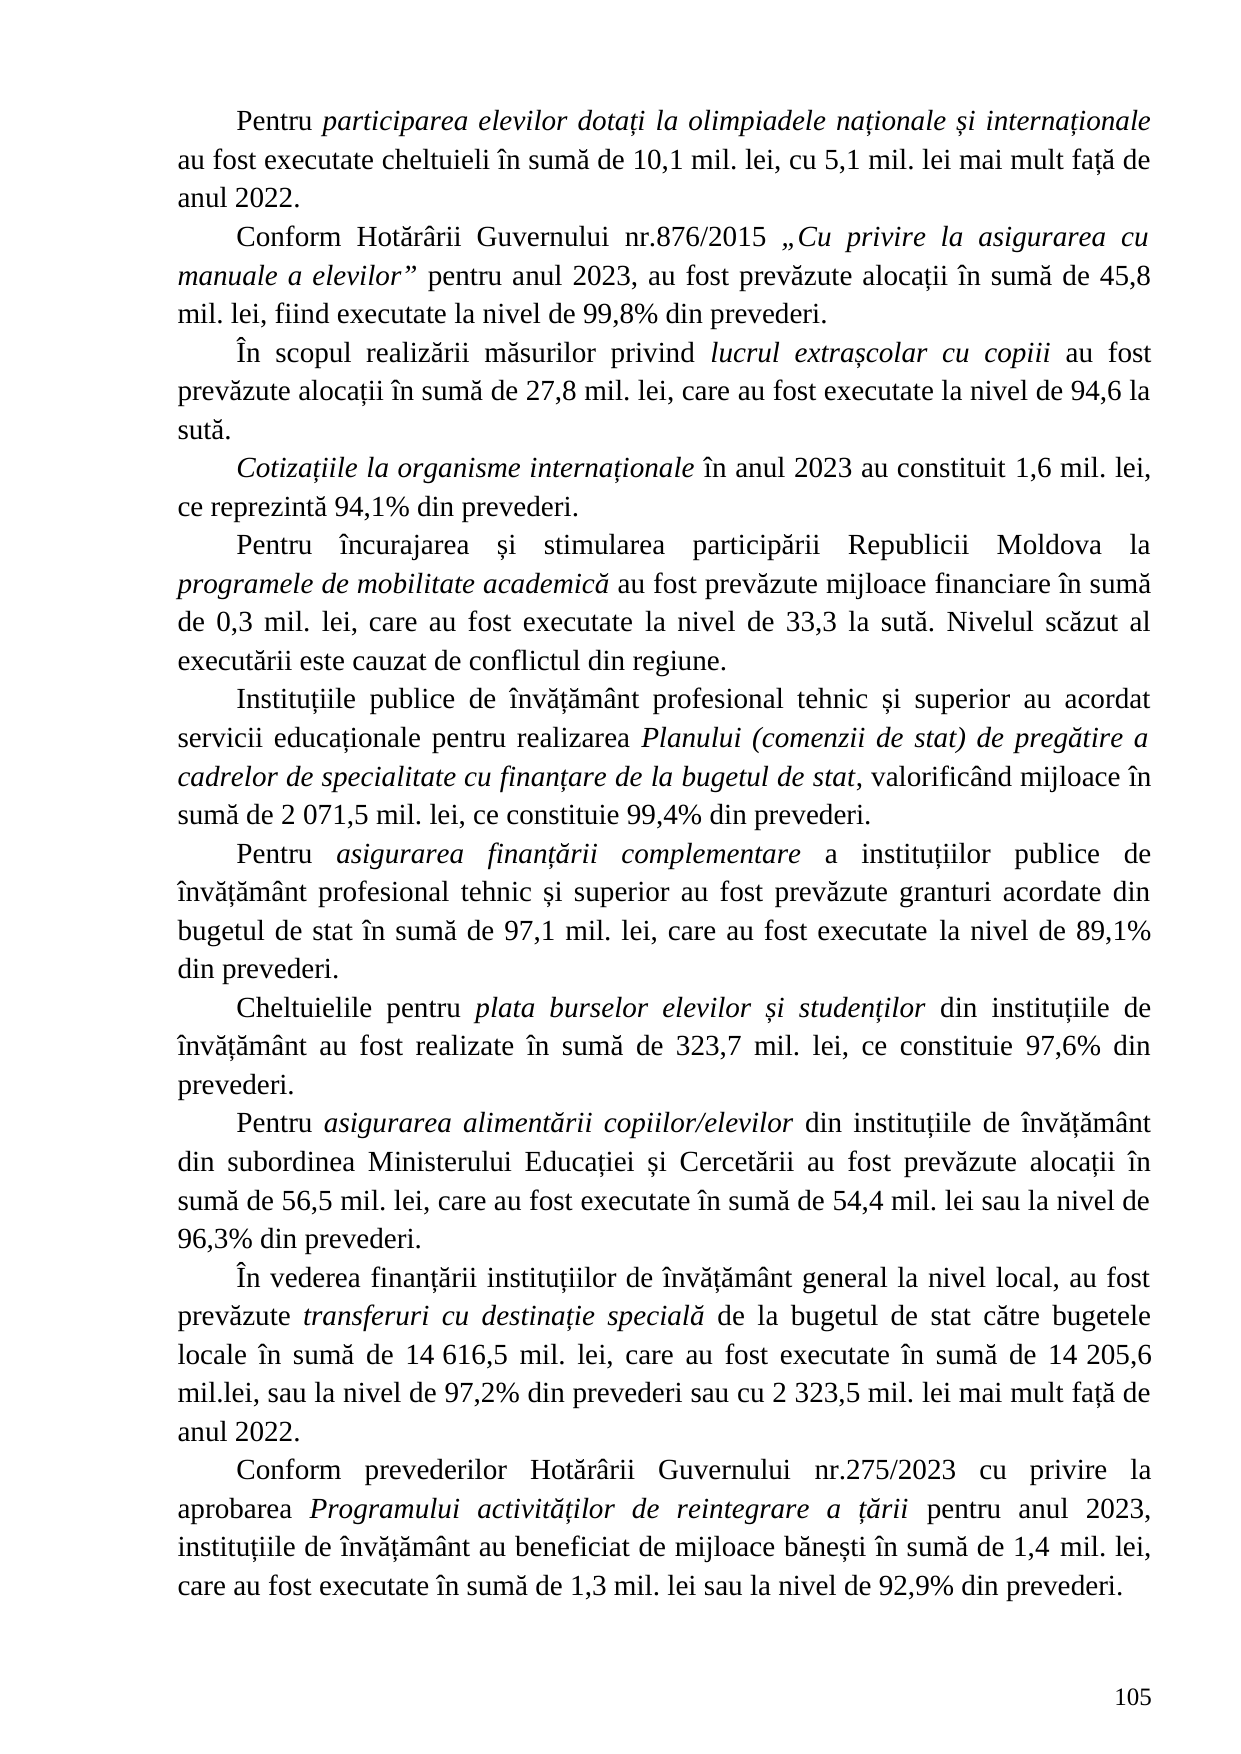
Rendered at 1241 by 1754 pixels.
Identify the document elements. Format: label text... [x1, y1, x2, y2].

text Pentru participarea elevilor dotați la olimpiadele naționale și internaționale au fost executate cheltuieli în sumă de 10,1 mil. lei, cu 5,1 mil. lei mai mult față de anul 2022. [177, 103, 1152, 214]
text Instituțiile publice de învățământ profesional tehnic și superior au acordat servicii educaționale pentru realizarea Planului (comenzii de stat) de pregătire a cadrelor de specialitate cu finanțare de la bugetul de stat, valorificând mijloace în sumă de 2 071,5 mil. lei, ce constituie 99,4% din prevederi. [177, 682, 1152, 831]
text Conform Hotărârii Guvernului nr.876/2015 „Cu privire la asigurarea cu manuale a elevilor” pentru anul 2023, au fost prevăzute alocații în sumă de 45,8 mil. lei, fiind executate la nivel de 99,8% din prevederi. [177, 219, 1152, 330]
text Pentru încurajarea și stimularea participării Republicii Moldova la programele de mobilitate academică au fost prevăzute mijloace financiare în sumă de 0,3 mil. lei, care au fost executate la nivel de 33,3 la sută. Nivelul scăzut al executării este cauzat de conflictul din regiune. [177, 527, 1152, 677]
text Cheltuielile pentru plata burselor elevilor și studenților din instituțiile de învățământ au fost realizate în sumă de 323,7 mil. lei, ce constituie 97,6% din prevederi. [177, 990, 1152, 1101]
text În scopul realizării măsurilor privind lucrul extrașcolar cu copiii au fost prevăzute alocații în sumă de 27,8 mil. lei, care au fost executate la nivel de 94,6 la sută. [177, 335, 1152, 445]
text Cotizațiile la organisme internaționale în anul 2023 au constituit 1,6 mil. lei, ce reprezintă 94,1% din prevederi. [177, 450, 1152, 522]
text În vederea finanțării instituțiilor de învățământ general la nivel local, au fost prevăzute transferuri cu destinație specială de la bugetul de stat către bugetele locale în sumă de 14 616,5 mil. lei, care au fost executate în sumă de 14 205,6 mil.lei, sau la nivel de 97,2% din prevederi sau cu 2 323,5 mil. lei mai mult față de anul 2022. [177, 1260, 1152, 1447]
text Conform prevederilor Hotărârii Guvernului nr.275/2023 cu privire la aprobarea Programului activităților de reintegrare a țării pentru anul 2023, instituțiile de învățământ au beneficiat de mijloace bănești în sumă de 1,4 mil. lei, care au fost executate în sumă de 1,3 mil. lei sau la nivel de 92,9% din prevederi. [177, 1452, 1152, 1602]
text Pentru asigurarea alimentării copiilor/elevilor din instituțiile de învățământ din subordinea Ministerului Educației și Cercetării au fost prevăzute alocații în sumă de 56,5 mil. lei, care au fost executate în sumă de 54,4 mil. lei sau la nivel de 96,3% din prevederi. [177, 1106, 1152, 1255]
text Pentru asigurarea finanțării complementare a instituțiilor publice de învățământ profesional tehnic și superior au fost prevăzute granturi acordate din bugetul de stat în sumă de 97,1 mil. lei, care au fost executate la nivel de 89,1% din prevederi. [177, 836, 1152, 985]
